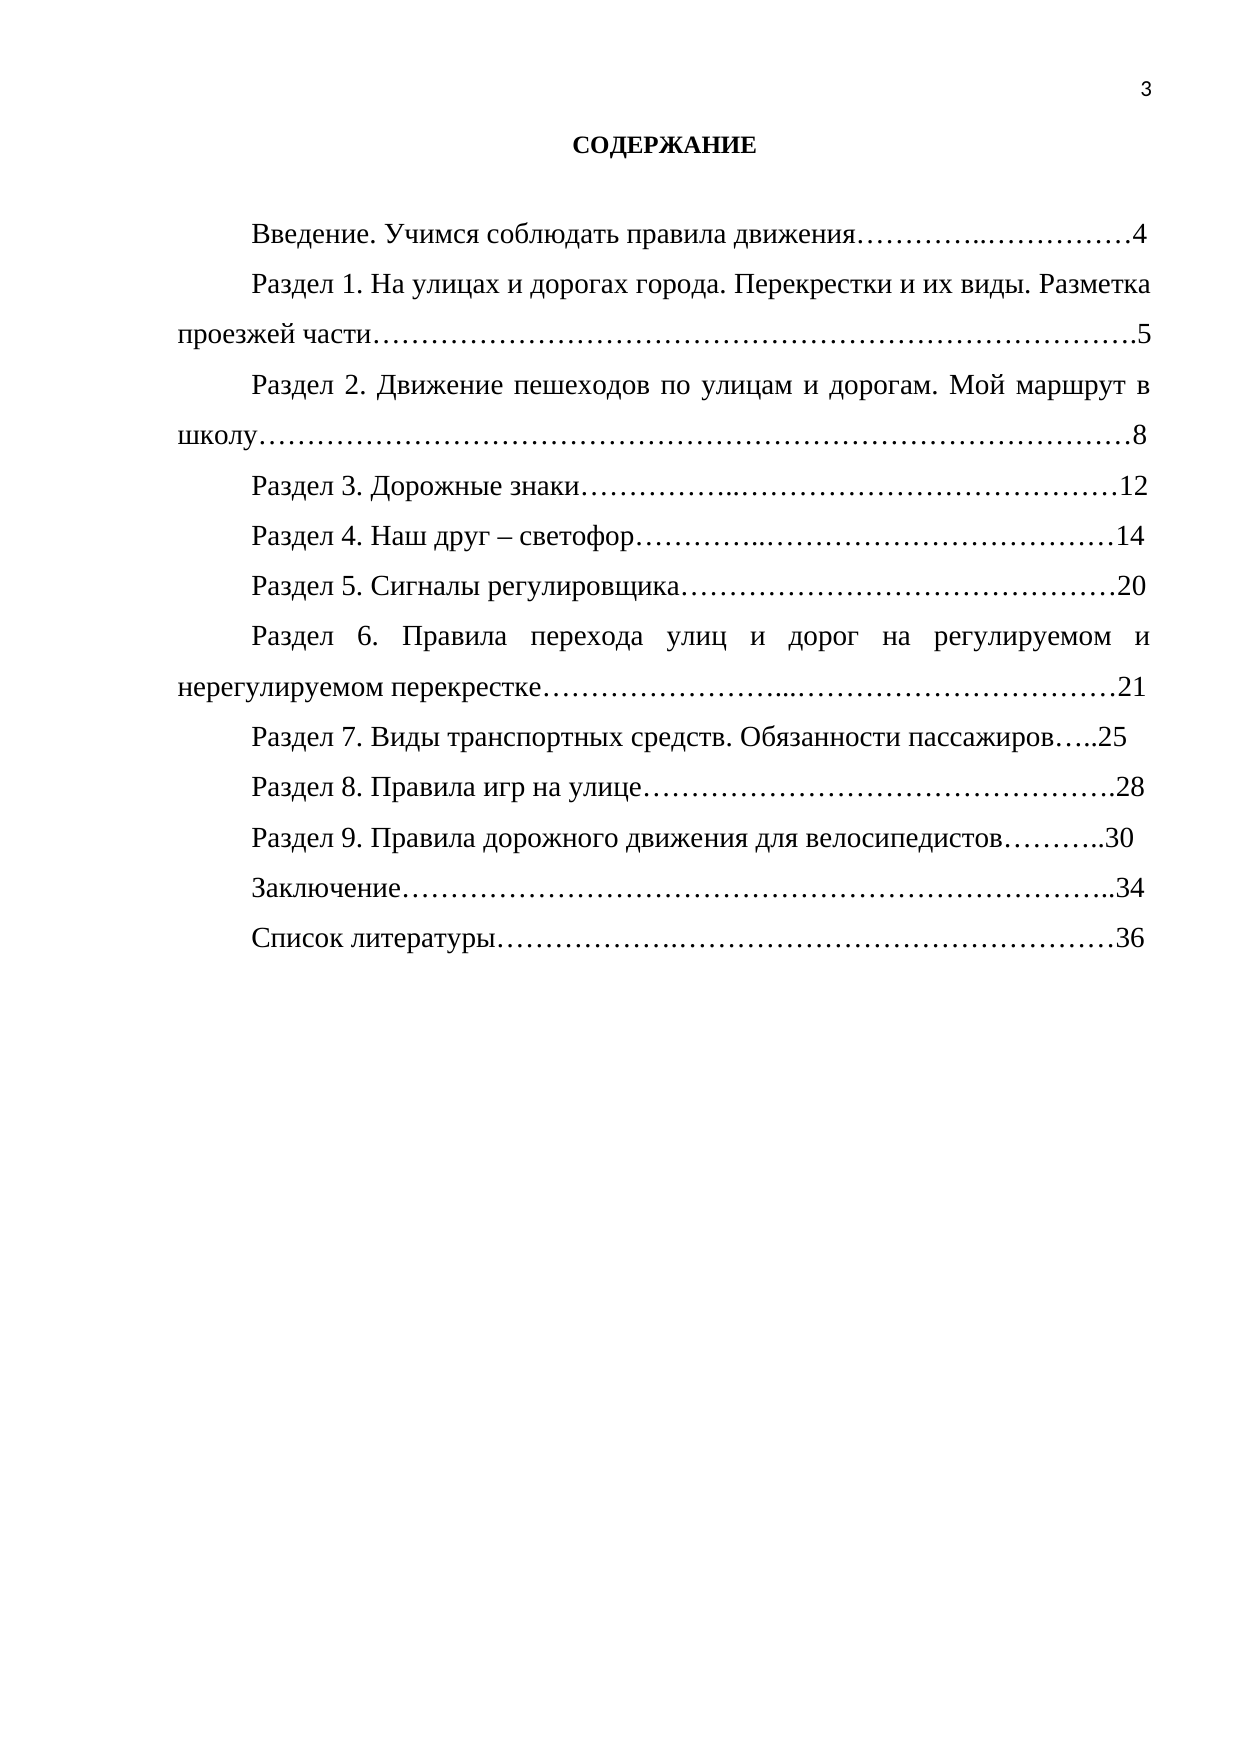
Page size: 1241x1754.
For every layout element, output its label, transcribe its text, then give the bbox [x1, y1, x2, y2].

text Раздел 5. Сигналы регулировщика………………………………………20 [177, 568, 1152, 602]
text СОДЕРЖАНИЕ [177, 130, 1152, 158]
text Раздел 2. Движение пешеходов по улицам и дорогам. Мой маршрут в школу………………………………………………………………………………8 [177, 367, 1152, 451]
text Раздел 8. Правила игр на улице………………………………………….28 [177, 769, 1152, 803]
text Раздел 6. Правила перехода улиц и дорог на регулируемом и нерегулируемом перекрестке……………………...……………………………21 [177, 618, 1152, 702]
text Раздел 1. На улицах и дорогах города. Перекрестки и их виды. Разметка проезжей части…………………………………………………………………….5 [177, 266, 1152, 350]
text Раздел 9. Правила дорожного движения для велосипедистов………..30 [177, 820, 1152, 853]
text Заключение………………………………………………………………..34 [177, 870, 1152, 904]
text Список литературы……………….………………………………………36 [177, 920, 1152, 954]
text Раздел 4. Наш друг – светофор…………..………………………………14 [177, 518, 1152, 551]
text Введение. Учимся соблюдать правила движения…………..……………4 [177, 216, 1152, 249]
text Раздел 7. Виды транспортных средств. Обязанности пассажиров…..25 [177, 719, 1152, 753]
text Раздел 3. Дорожные знаки……………..…………………………………12 [177, 468, 1152, 501]
